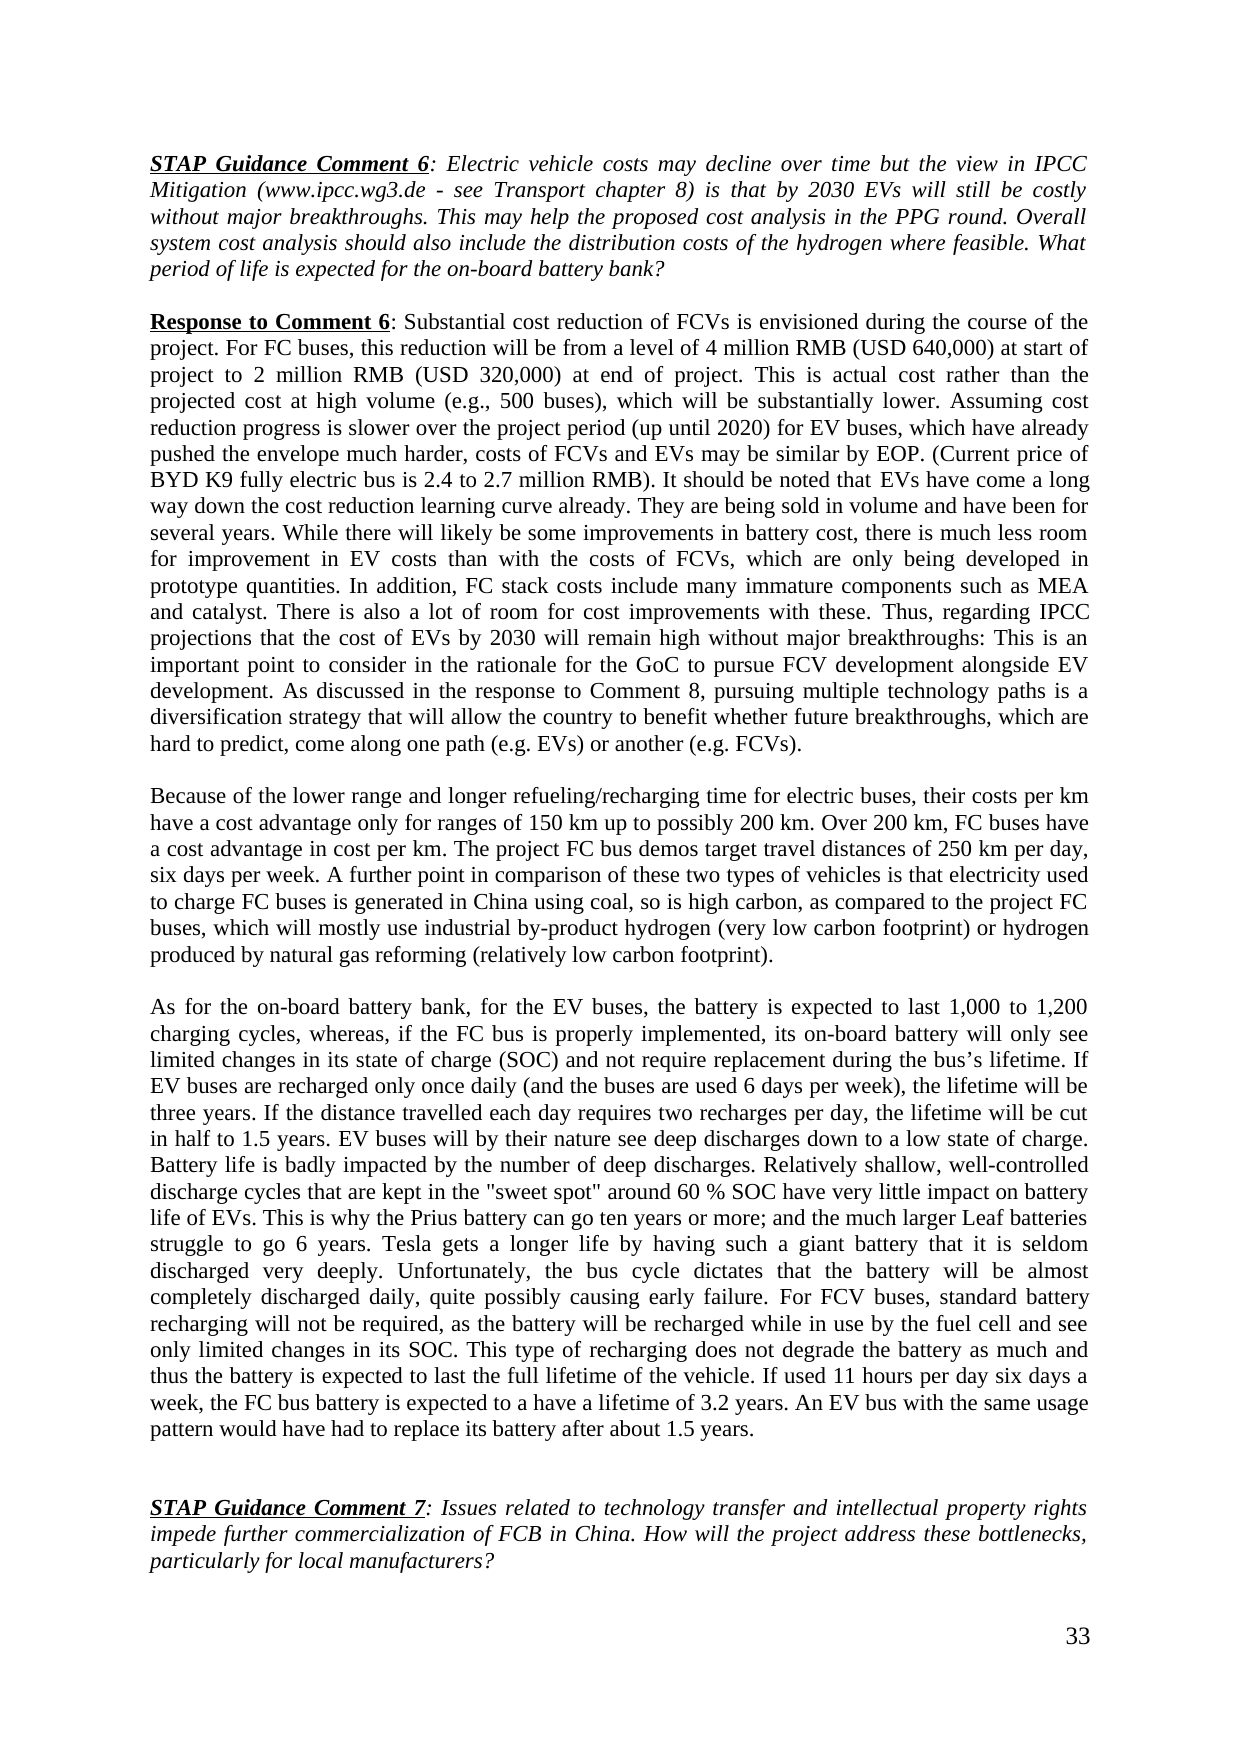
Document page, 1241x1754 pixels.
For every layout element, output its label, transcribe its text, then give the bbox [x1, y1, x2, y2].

text Response to Comment 6: Substantial cost reduction of FCVs is envisioned during the course of the project. For FC buses, this reduction will be from a level of 4 million RMB (USD 640,000) at start of project to 2 million RMB (USD 320,000) at end of project. This is actual cost rather than the projected cost at high volume (e.g., 500 buses), which will be substantially lower. Assuming cost reduction progress is slower over the project period (up until 2020) for EV buses, which have already pushed the envelope much harder, costs of FCVs and EVs may be similar by EOP. (Current price of BYD K9 fully electric bus is 2.4 to 2.7 million RMB). It should be noted that EVs have come a long way down the cost reduction learning curve already. They are being sold in volume and have been for several years. While there will likely be some improvements in battery cost, there is much less room for improvement in EV costs than with the costs of FCVs, which are only being developed in prototype quantities. In addition, FC stack costs include many immature components such as MEA and catalyst. There is also a lot of room for cost improvements with these. Thus, regarding IPCC projections that the cost of EVs by 2030 will remain high without major breakthroughs: This is an important point to consider in the rationale for the GoC to pursue FCV development alongside EV development. As discussed in the response to Comment 8, pursuing multiple technology paths is a diversification strategy that will allow the country to benefit whether future breakthroughs, which are hard to predict, come along one path (e.g. EVs) or another (e.g. FCVs). [150, 308, 1090, 756]
text STAP Guidance Comment 7: Issues related to technology transfer and intellectual property rights impede further commercialization of FCB in China. How will the project address these bottlenecks, particularly for local manufacturers? [150, 1494, 1090, 1573]
text STAP Guidance Comment 6: Electric vehicle costs may decline over time but the view in IPCC Mitigation (www.ipcc.wg3.de - see Transport chapter 8) is that by 2030 EVs will still be costly without major breakthroughs. This may help the proposed cost analysis in the PPG round. Overall system cost analysis should also include the distribution costs of the hydrogen where feasible. What period of life is expected for the on-board battery bank? [150, 150, 1090, 282]
text As for the on-board battery bank, for the EV buses, the battery is expected to last 1,000 to 1,200 charging cycles, whereas, if the FC bus is properly implemented, its on-board battery will only see limited changes in its state of charge (SOC) and not require replacement during the bus’s lifetime. If EV buses are recharged only once daily (and the buses are used 6 days per week), the lifetime will be three years. If the distance travelled each day requires two recharges per day, the lifetime will be cut in half to 1.5 years. EV buses will by their nature see deep discharges down to a low state of charge. Battery life is badly impacted by the number of deep discharges. Relatively shallow, well-controlled discharge cycles that are kept in the "sweet spot" around 60 % SOC have very little impact on battery life of EVs. This is why the Prius battery can go ten years or more; and the much larger Leaf batteries struggle to go 6 years. Tesla gets a longer life by having such a giant battery that it is seldom discharged very deeply. Unfortunately, the bus cycle dictates that the battery will be almost completely discharged daily, quite possibly causing early failure. For FCV buses, standard battery recharging will not be required, as the battery will be recharged while in use by the fuel cell and see only limited changes in its SOC. This type of recharging does not degrade the battery as much and thus the battery is expected to last the full lifetime of the vehicle. If used 11 hours per day six days a week, the FC bus battery is expected to a have a lifetime of 3.2 years. An EV bus with the same usage pattern would have had to replace its battery after about 1.5 years. [150, 993, 1090, 1441]
text Because of the lower range and longer refueling/recharging time for electric buses, their costs per km have a cost advantage only for ranges of 150 km up to possibly 200 km. Over 200 km, FC buses have a cost advantage in cost per km. The project FC bus demos target travel distances of 250 km per day, six days per week. A further point in comparison of these two types of vehicles is that electricity used to charge FC buses is generated in China using coal, so is high carbon, as compared to the project FC buses, which will mostly use industrial by-product hydrogen (very low carbon footprint) or hydrogen produced by natural gas reforming (relatively low carbon footprint). [150, 782, 1090, 967]
